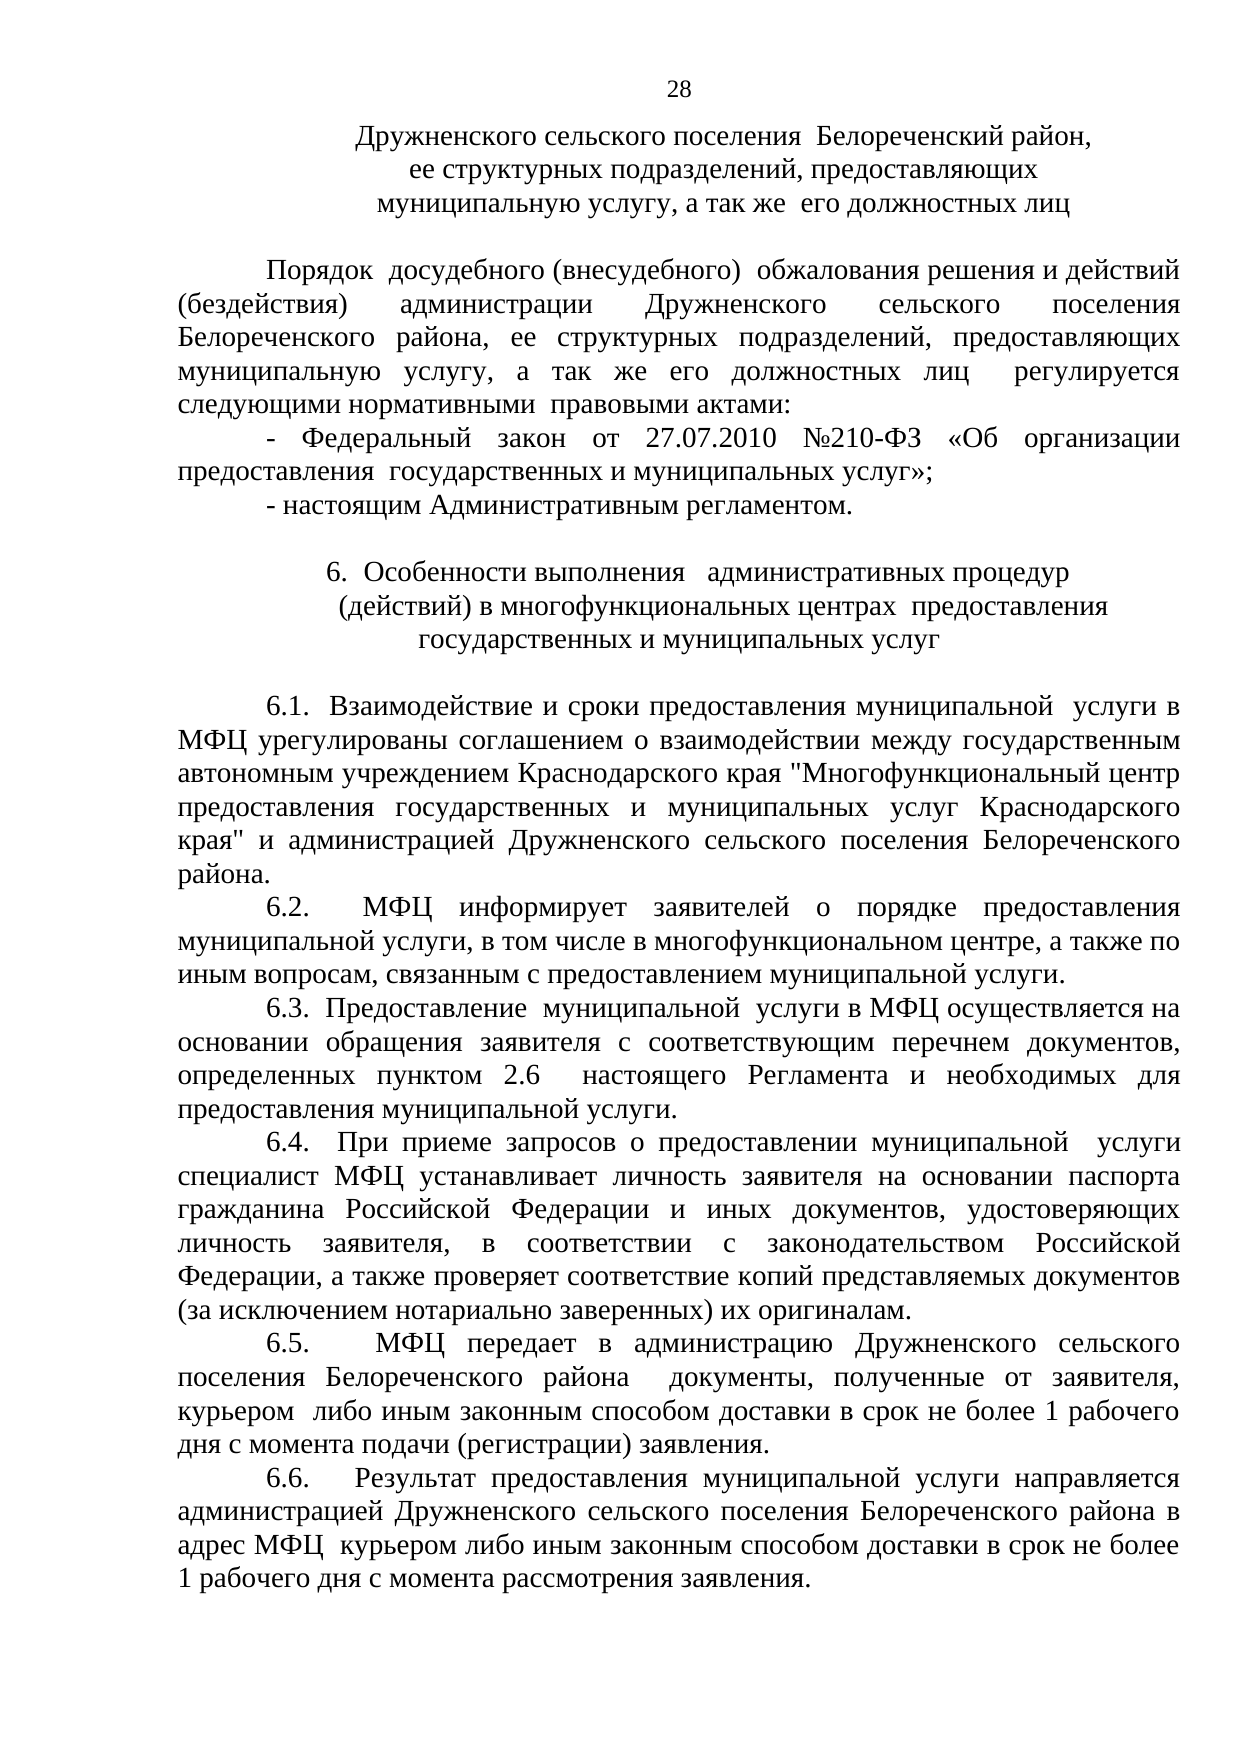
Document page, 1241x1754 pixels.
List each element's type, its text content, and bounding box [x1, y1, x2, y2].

text 6.4. При приеме запросов о предоставлении муниципальной услуги специалист МФЦ устанавливает личность заявителя на основании паспорта гражданина Российской Федерации и иных документов, удостоверяющих личность заявителя, в соответствии с законодательством Российской Федерации, а также проверяет соответствие копий представляемых документов (за исключением нотариально заверенных) их оригиналам. [177, 1124, 1181, 1326]
text Порядок досудебного (внесудебного) обжалования решения и действий (бездействия) администрации Дружненского сельского поселения Белореченского района, ее структурных подразделений, предоставляющих муниципальную услугу, а так же его должностных лиц регулируется следующими нормативными правовыми актами: [177, 252, 1181, 420]
text муниципальную услугу, а так же его должностных лиц [177, 185, 1181, 219]
text Дружненского сельского поселения Белореченский район, [177, 118, 1181, 152]
text - настоящим Административным регламентом. [177, 487, 1181, 521]
text (действий) в многофункциональных центрах предоставления государственных и муниципальных услуг [177, 588, 1181, 655]
text 6.1. Взаимодействие и сроки предоставления муниципальной услуги в МФЦ урегулированы соглашением о взаимодействии между государственным автономным учреждением Краснодарского края "Многофункциональный центр предоставления государственных и муниципальных услуг Краснодарского края" и администрацией Дружненского сельского поселения Белореченского района. [177, 688, 1181, 889]
text 6.3. Предоставление муниципальной услуги в МФЦ осуществляется на основании обращения заявителя с соответствующим перечнем документов, определенных пунктом 2.6 настоящего Регламента и необходимых для предоставления муниципальной услуги. [177, 990, 1181, 1124]
text - Федеральный закон от 27.07.2010 №210-ФЗ «Об организации предоставления государственных и муниципальных услуг»; [177, 420, 1181, 487]
text 6.5. МФЦ передает в администрацию Дружненского сельского поселения Белореченского района документы, полученные от заявителя, курьером либо иным законным способом доставки в срок не более 1 рабочего дня с момента подачи (регистрации) заявления. [177, 1326, 1181, 1460]
list Особенности выполнения административных процедур [215, 554, 1181, 588]
text ее структурных подразделений, предоставляющих [177, 152, 1181, 185]
text 6.6. Результат предоставления муниципальной услуги направляется администрацией Дружненского сельского поселения Белореченского района в адрес МФЦ курьером либо иным законным способом доставки в срок не более 1 рабочего дня с момента рассмотрения заявления. [177, 1460, 1181, 1594]
text 6.2. МФЦ информирует заявителей о порядке предоставления муниципальной услуги, в том числе в многофункциональном центре, а также по иным вопросам, связанным с предоставлением муниципальной услуги. [177, 889, 1181, 990]
